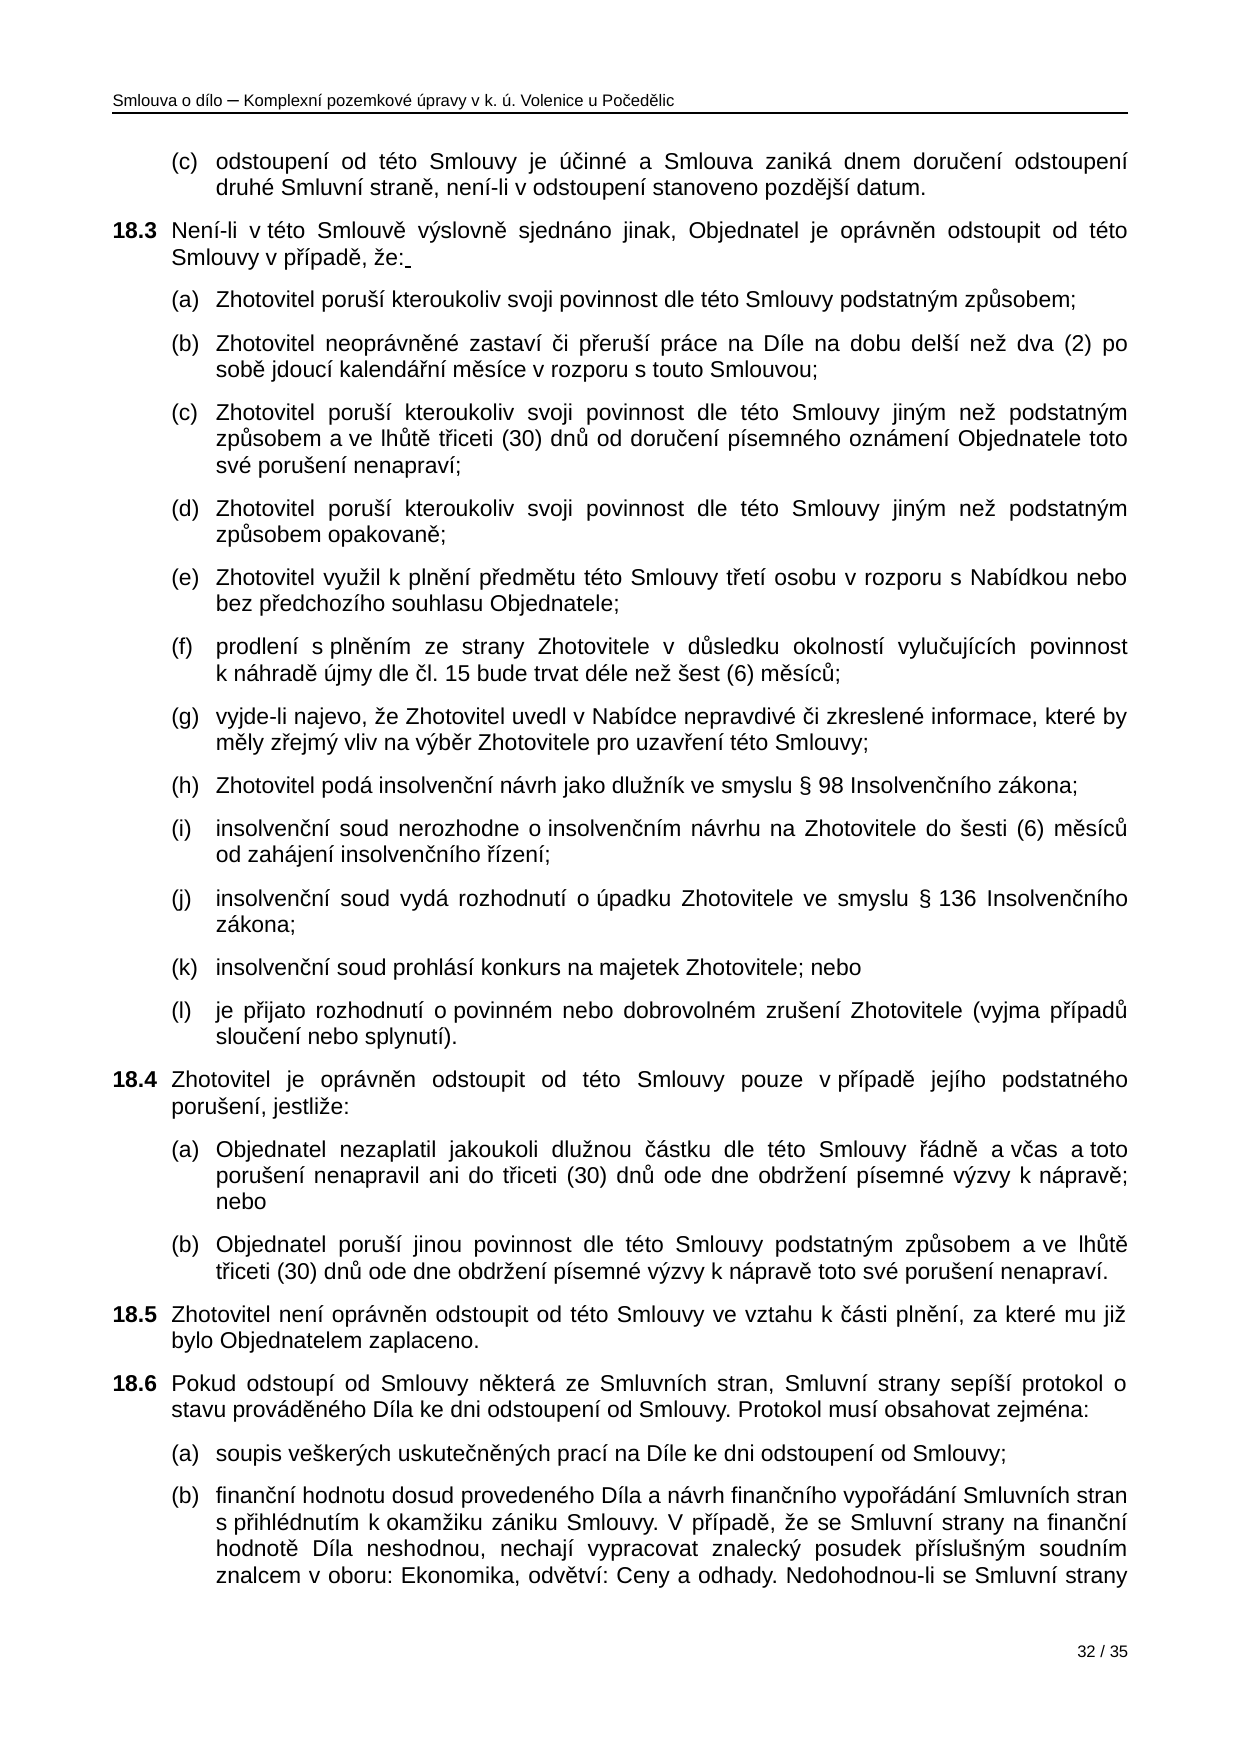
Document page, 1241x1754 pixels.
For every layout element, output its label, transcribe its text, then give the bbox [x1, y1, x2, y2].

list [171, 1482, 1128, 1588]
text odstoupení od této Smlouvy je účinné a Smlouva zaniká dnem doručení odstoupení druhé Smluvní straně, není-li v odstoupení stanoveno pozdější datum. [171, 148, 1128, 200]
text Zhotovitel není oprávněn odstoupit od této Smlouvy ve vztahu k části plnění, za které mu již bylo Objednatelem zaplaceno. [112, 1301, 1128, 1353]
text prodlení s plněním ze strany Zhotovitele v důsledku okolností vylučujících povinnost k náhradě újmy dle čl. 15 bude trvat déle než šest (6) měsíců; [171, 633, 1128, 686]
text Není-li v této Smlouvě výslovně sjednáno jinak, Objednatel je oprávněn odstoupit od této Smlouvy v případě, že: [112, 217, 1128, 270]
list Zhotovitel poruší kteroukoliv svoji povinnost dle této Smlouvy podstatným způsobem; [171, 286, 1128, 313]
text Pokud odstoupí od Smlouvy některá ze Smluvních stran, Smluvní strany sepíší protokol o stavu prováděného Díla ke dni odstoupení od Smlouvy. Protokol musí obsahovat zejména: [112, 1370, 1128, 1423]
text Zhotovitel poruší kteroukoliv svoji povinnost dle této Smlouvy jiným než podstatným způsobem opakovaně; [171, 494, 1128, 547]
text insolvenční soud vydá rozhodnutí o úpadku Zhotovitele ve smyslu § 136 Insolvenčního zákona; [171, 884, 1128, 937]
list Objednatel nezaplatil jakoukoli dlužnou částku dle této Smlouvy řádně a včas a toto porušení nenapravil ani do třiceti (30) dnů ode dne obdržení písemné výzvy k nápravě; nebo [171, 1136, 1128, 1215]
text Objednatel poruší jinou povinnost dle této Smlouvy podstatným způsobem a ve lhůtě třiceti (30) dnů ode dne obdržení písemné výzvy k nápravě toto své porušení nenapraví. [171, 1231, 1128, 1284]
text vyjde-li najevo, že Zhotovitel uvedl v Nabídce nepravdivé či zkreslené informace, které by měly zřejmý vliv na výběr Zhotovitele pro uzavření této Smlouvy; [171, 703, 1128, 755]
list soupis veškerých uskutečněných prací na Díle ke dni odstoupení od Smlouvy; [171, 1439, 1128, 1466]
text Zhotovitel podá insolvenční návrh jako dlužník ve smyslu § 98 Insolvenčního zákona; [171, 772, 1128, 798]
text Zhotovitel je oprávněn odstoupit od této Smlouvy pouze v případě jejího podstatného porušení, jestliže: [112, 1066, 1128, 1119]
text Zhotovitel poruší kteroukoliv svoji povinnost dle této Smlouvy jiným než podstatným způsobem a ve lhůtě třiceti (30) dnů od doručení písemného oznámení Objednatele toto své porušení nenapraví; [171, 399, 1128, 478]
list Zhotovitel neoprávněné zastaví či přeruší práce na Díle na dobu delší než dva (2) po sobě jdoucí kalendářní měsíce v rozporu s touto Smlouvou; [171, 329, 1128, 382]
text je přijato rozhodnutí o povinném nebo dobrovolném zrušení Zhotovitele (vyjma případů sloučení nebo splynutí). [171, 997, 1128, 1049]
text insolvenční soud prohlásí konkurs na majetek Zhotovitele; nebo [171, 954, 1128, 980]
text insolvenční soud nerozhodne o insolvenčním návrhu na Zhotovitele do šesti (6) měsíců od zahájení insolvenčního řízení; [171, 815, 1128, 868]
text Zhotovitel využil k plnění předmětu této Smlouvy třetí osobu v rozporu s Nabídkou nebo bez předchozího souhlasu Objednatele; [171, 564, 1128, 617]
